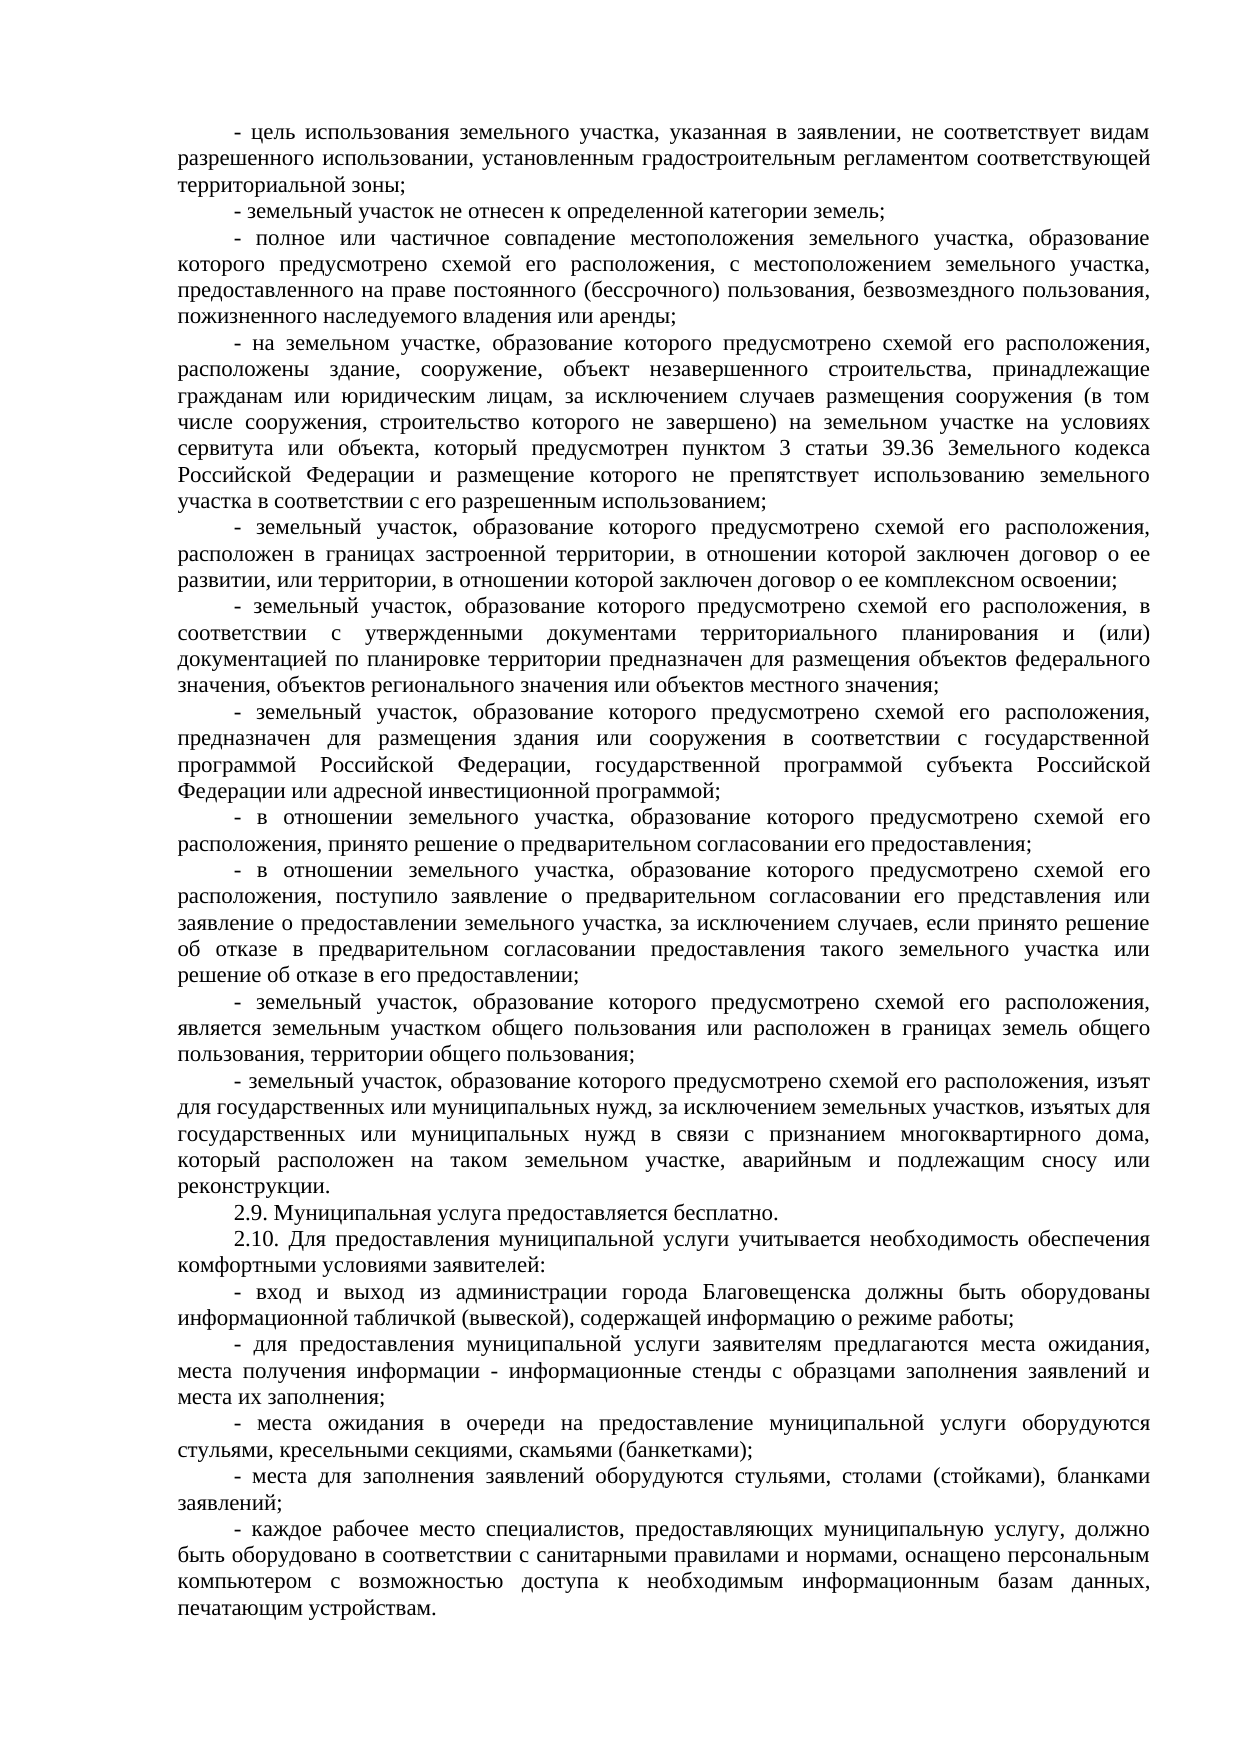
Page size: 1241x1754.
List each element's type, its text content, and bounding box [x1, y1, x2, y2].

text - каждое рабочее место специалистов, предоставляющих муниципальную услугу, должно быть оборудовано в соответствии с санитарными правилами и нормами, оснащено персональным компьютером с возможностью доступа к необходимым информационным базам данных, печатающим устройствам. [177, 1515, 1152, 1620]
text - земельный участок, образование которого предусмотрено схемой его расположения, в соответствии с утвержденными документами территориального планирования и (или) документацией по планировке территории предназначен для размещения объектов федерального значения, объектов регионального значения или объектов местного значения; [177, 592, 1152, 698]
text 2.9. Муниципальная услуга предоставляется бесплатно. [177, 1199, 1152, 1225]
text - полное или частичное совпадение местоположения земельного участка, образование которого предусмотрено схемой его расположения, с местоположением земельного участка, предоставленного на праве постоянного (бессрочного) пользования, безвозмездного пользования, пожизненного наследуемого владения или аренды; [177, 223, 1152, 329]
text - места ожидания в очереди на предоставление муниципальной услуги оборудуются стульями, кресельными секциями, скамьями (банкетками); [177, 1409, 1152, 1462]
text - цель использования земельного участка, указанная в заявлении, не соответствует видам разрешенного использовании, установленным градостроительным регламентом соответствующей территориальной зоны; [177, 118, 1152, 197]
text - земельный участок не отнесен к определенной категории земель; [177, 197, 1152, 223]
text 2.10. Для предоставления муниципальной услуги учитывается необходимость обеспечения комфортными условиями заявителей: [177, 1225, 1152, 1278]
text - земельный участок, образование которого предусмотрено схемой его расположения, расположен в границах застроенной территории, в отношении которой заключен договор о ее развитии, или территории, в отношении которой заключен договор о ее комплексном освоении; [177, 513, 1152, 592]
text - земельный участок, образование которого предусмотрено схемой его расположения, предназначен для размещения здания или сооружения в соответствии с государственной программой Российской Федерации, государственной программой субъекта Российской Федерации или адресной инвестиционной программой; [177, 698, 1152, 803]
text - в отношении земельного участка, образование которого предусмотрено схемой его расположения, поступило заявление о предварительном согласовании его представления или заявление о предоставлении земельного участка, за исключением случаев, если принято решение об отказе в предварительном согласовании предоставления такого земельного участка или решение об отказе в его предоставлении; [177, 856, 1152, 988]
text - для предоставления муниципальной услуги заявителям предлагаются места ожидания, места получения информации - информационные стенды с образцами заполнения заявлений и места их заполнения; [177, 1330, 1152, 1409]
text - земельный участок, образование которого предусмотрено схемой его расположения, является земельным участком общего пользования или расположен в границах земель общего пользования, территории общего пользования; [177, 988, 1152, 1067]
text - вход и выход из администрации города Благовещенска должны быть оборудованы информационной табличкой (вывеской), содержащей информацию о режиме работы; [177, 1278, 1152, 1330]
text - на земельном участке, образование которого предусмотрено схемой его расположения, расположены здание, сооружение, объект незавершенного строительства, принадлежащие гражданам или юридическим лицам, за исключением случаев размещения сооружения (в том числе сооружения, строительство которого не завершено) на земельном участке на условиях сервитута или объекта, который предусмотрен пунктом 3 статьи 39.36 Земельного кодекса Российской Федерации и размещение которого не препятствует использованию земельного участка в соответствии с его разрешенным использованием; [177, 329, 1152, 513]
text - места для заполнения заявлений оборудуются стульями, столами (стойками), бланками заявлений; [177, 1462, 1152, 1515]
text - земельный участок, образование которого предусмотрено схемой его расположения, изъят для государственных или муниципальных нужд, за исключением земельных участков, изъятых для государственных или муниципальных нужд в связи с признанием многоквартирного дома, который расположен на таком земельном участке, аварийным и подлежащим сносу или реконструкции. [177, 1067, 1152, 1199]
text - в отношении земельного участка, образование которого предусмотрено схемой его расположения, принято решение о предварительном согласовании его предоставления; [177, 803, 1152, 856]
